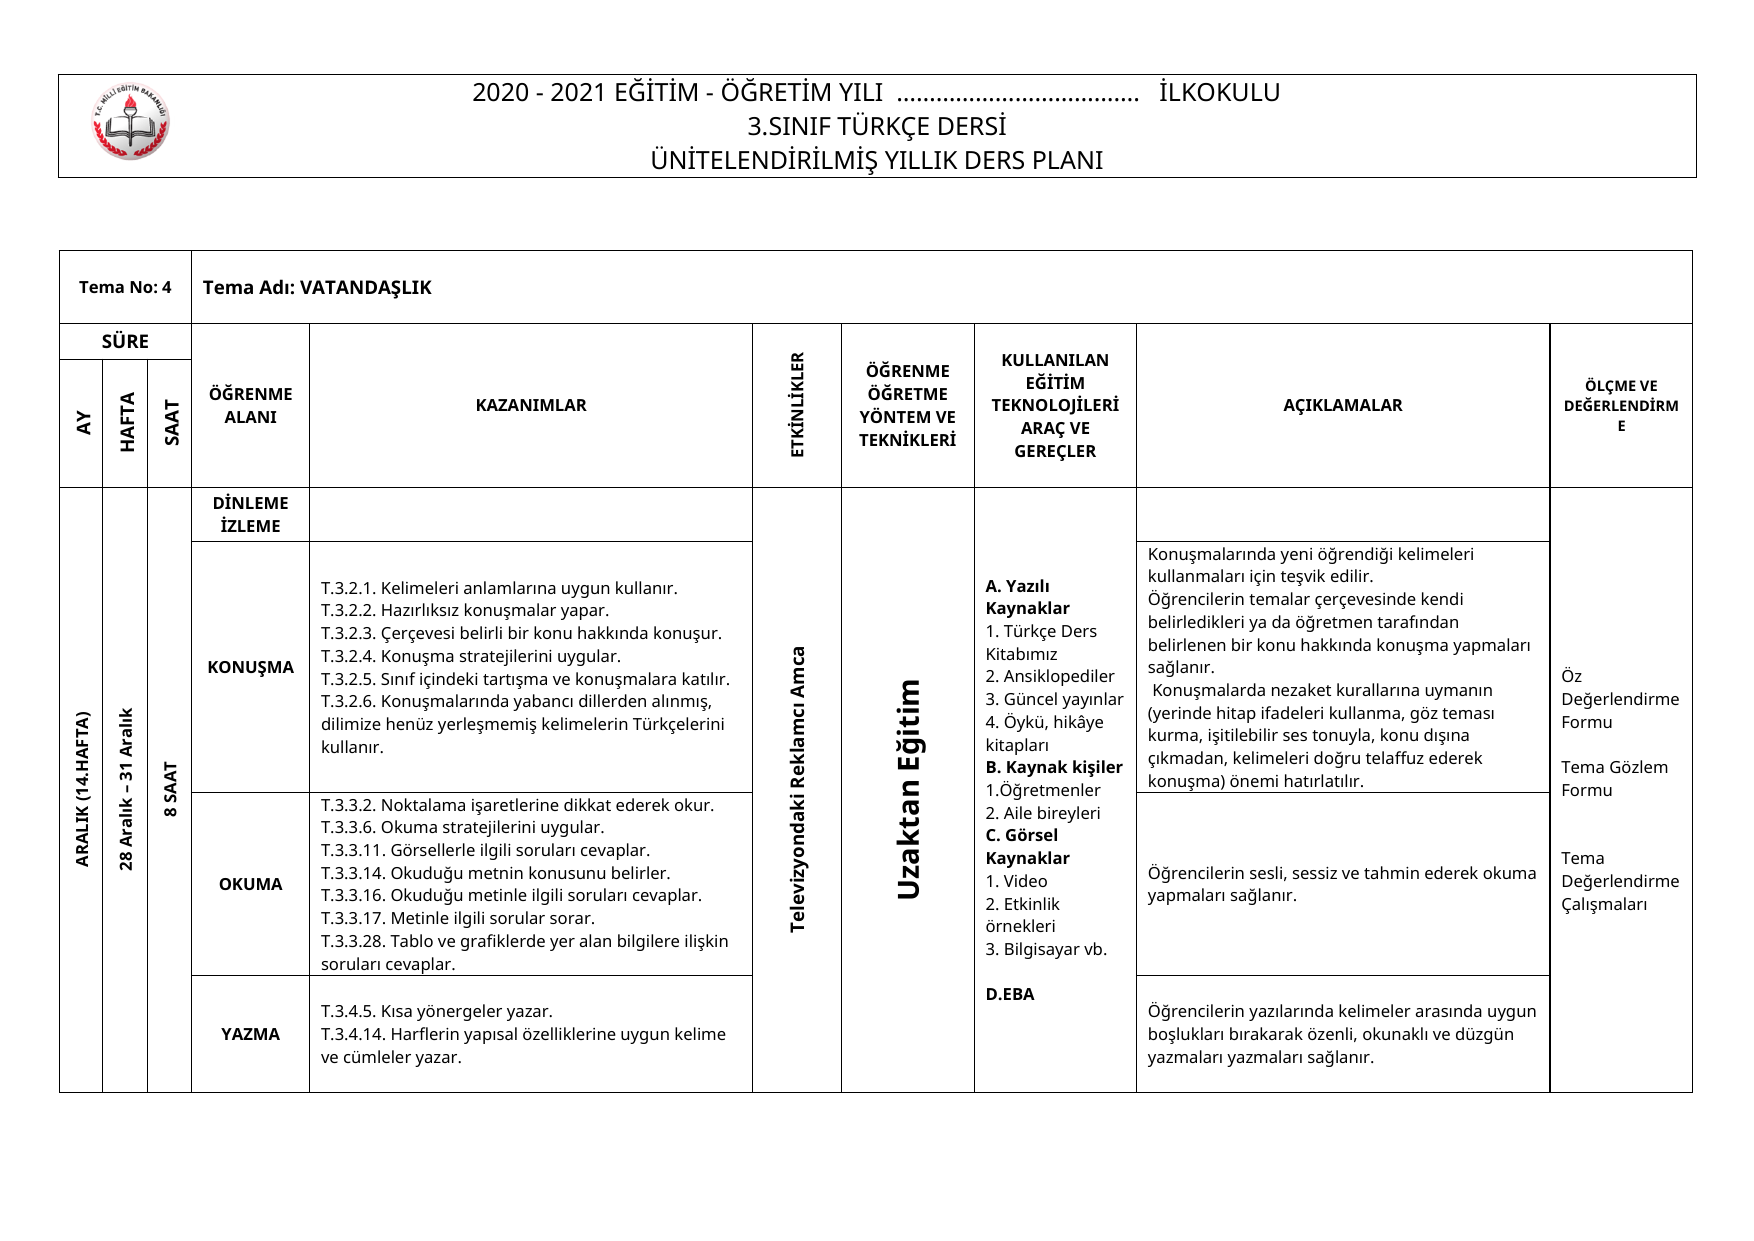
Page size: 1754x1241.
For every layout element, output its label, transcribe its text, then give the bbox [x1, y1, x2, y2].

table_cell KAZANIMLAR [310, 324, 752, 487]
table_cell KULLANILAN EĞİTİM TEKNOLOJİLERİ ARAÇ VE GEREÇLER [975, 324, 1136, 487]
table_cell ÖĞRENME ALANI [192, 324, 309, 487]
table_header Tema Adı: VATANDAŞLIK [192, 251, 1692, 323]
table_cell KONUŞMA [192, 542, 309, 792]
table_cell 8 SAAT [148, 488, 191, 1092]
table_cell Televizyondaki Reklamcı Amca [753, 488, 841, 1092]
table_cell T.3.2.1. Kelimeleri anlamlarına uygun kullanır. T.3.2.2. Hazırlıksız konuşmalar yapar. T.3.2.3. Çerçevesi belirli bir konu hakkında konuşur. T.3.2.4. Konuşma stratejilerini uygular. T.3.2.5. Sınıf içindeki tartışma ve konuşmalara katılır. T.3.2.6. Konuşmalarında yabancı dillerden alınmış, dilimize henüz yerleşmemiş kelimelerin Türkçelerini kullanır. [310, 542, 752, 792]
table_cell Öz Değerlendirme Formu Tema Gözlem Formu Tema Değerlendirme Çalışmaları [1551, 488, 1692, 1092]
table_cell Öğrencilerin yazılarında kelimeler arasında uygun boşlukları bırakarak özenli, okunaklı ve düzgün yazmaları yazmaları sağlanır. [1137, 976, 1549, 1092]
table_cell AÇIKLAMALAR [1137, 324, 1549, 487]
table_cell Uzaktan Eğitim [842, 488, 974, 1092]
table_cell HAFTA [103, 360, 147, 487]
table_cell ARALIK (14.HAFTA) [60, 488, 102, 1092]
table_cell SÜRE [60, 324, 191, 358]
table_cell Öğrencilerin sesli, sessiz ve tahmin ederek okuma yapmaları sağlanır. [1137, 793, 1549, 975]
table_cell T.3.3.2. Noktalama işaretlerine dikkat ederek okur. T.3.3.6. Okuma stratejilerini uygular. T.3.3.11. Görsellerle ilgili soruları cevaplar. T.3.3.14. Okuduğu metnin konusunu belirler. T.3.3.16. Okuduğu metinle ilgili soruları cevaplar. T.3.3.17. Metinle ilgili sorular sorar. T.3.3.28. Tablo ve grafiklerde yer alan bilgilere ilişkin soruları cevaplar. [310, 793, 752, 975]
table_cell OKUMA [192, 793, 309, 975]
table_cell ÖLÇME VE DEĞERLENDİRME [1551, 324, 1692, 487]
table_cell YAZMA [192, 976, 309, 1092]
table_cell T.3.4.5. Kısa yönergeler yazar. T.3.4.14. Harflerin yapısal özelliklerine uygun kelime ve cümleler yazar. [310, 976, 752, 1092]
table_cell 28 Aralık – 31 Aralık [103, 488, 147, 1092]
picture [85, 77, 175, 167]
table_cell [310, 488, 752, 541]
table_cell [1137, 488, 1549, 541]
table_cell ETKİNLİKLER [753, 324, 841, 487]
table_cell A. Yazılı Kaynaklar 1. Türkçe Ders Kitabımız 2. Ansiklopediler 3. Güncel yayınlar 4. Öykü, hikâye kitapları B. Kaynak kişiler 1.Öğretmenler 2. Aile bireyleri C. Görsel Kaynaklar 1. Video 2. Etkinlik örnekleri 3. Bilgisayar vb. D.EBA [975, 488, 1136, 1092]
table_cell AY [60, 360, 102, 487]
table_header Tema No: 4 [60, 251, 191, 323]
table_cell ÖĞRENME ÖĞRETME YÖNTEM VE TEKNİKLERİ [842, 324, 974, 487]
table_cell SAAT [148, 360, 191, 487]
table_cell DİNLEME İZLEME [192, 488, 309, 541]
table_cell Konuşmalarında yeni öğrendiği kelimeleri kullanmaları için teşvik edilir. Öğrencilerin temalar çerçevesinde kendi belirledikleri ya da öğretmen tarafından belirlenen bir konu hakkında konuşma yapmaları sağlanır. Konuşmalarda nezaket kurallarına uymanın (yerinde hitap ifadeleri kullanma, göz teması kurma, işitilebilir ses tonuyla, konu dışına çıkmadan, kelimeleri doğru telaffuz ederek konuşma) önemi hatırlatılır. [1137, 542, 1549, 792]
